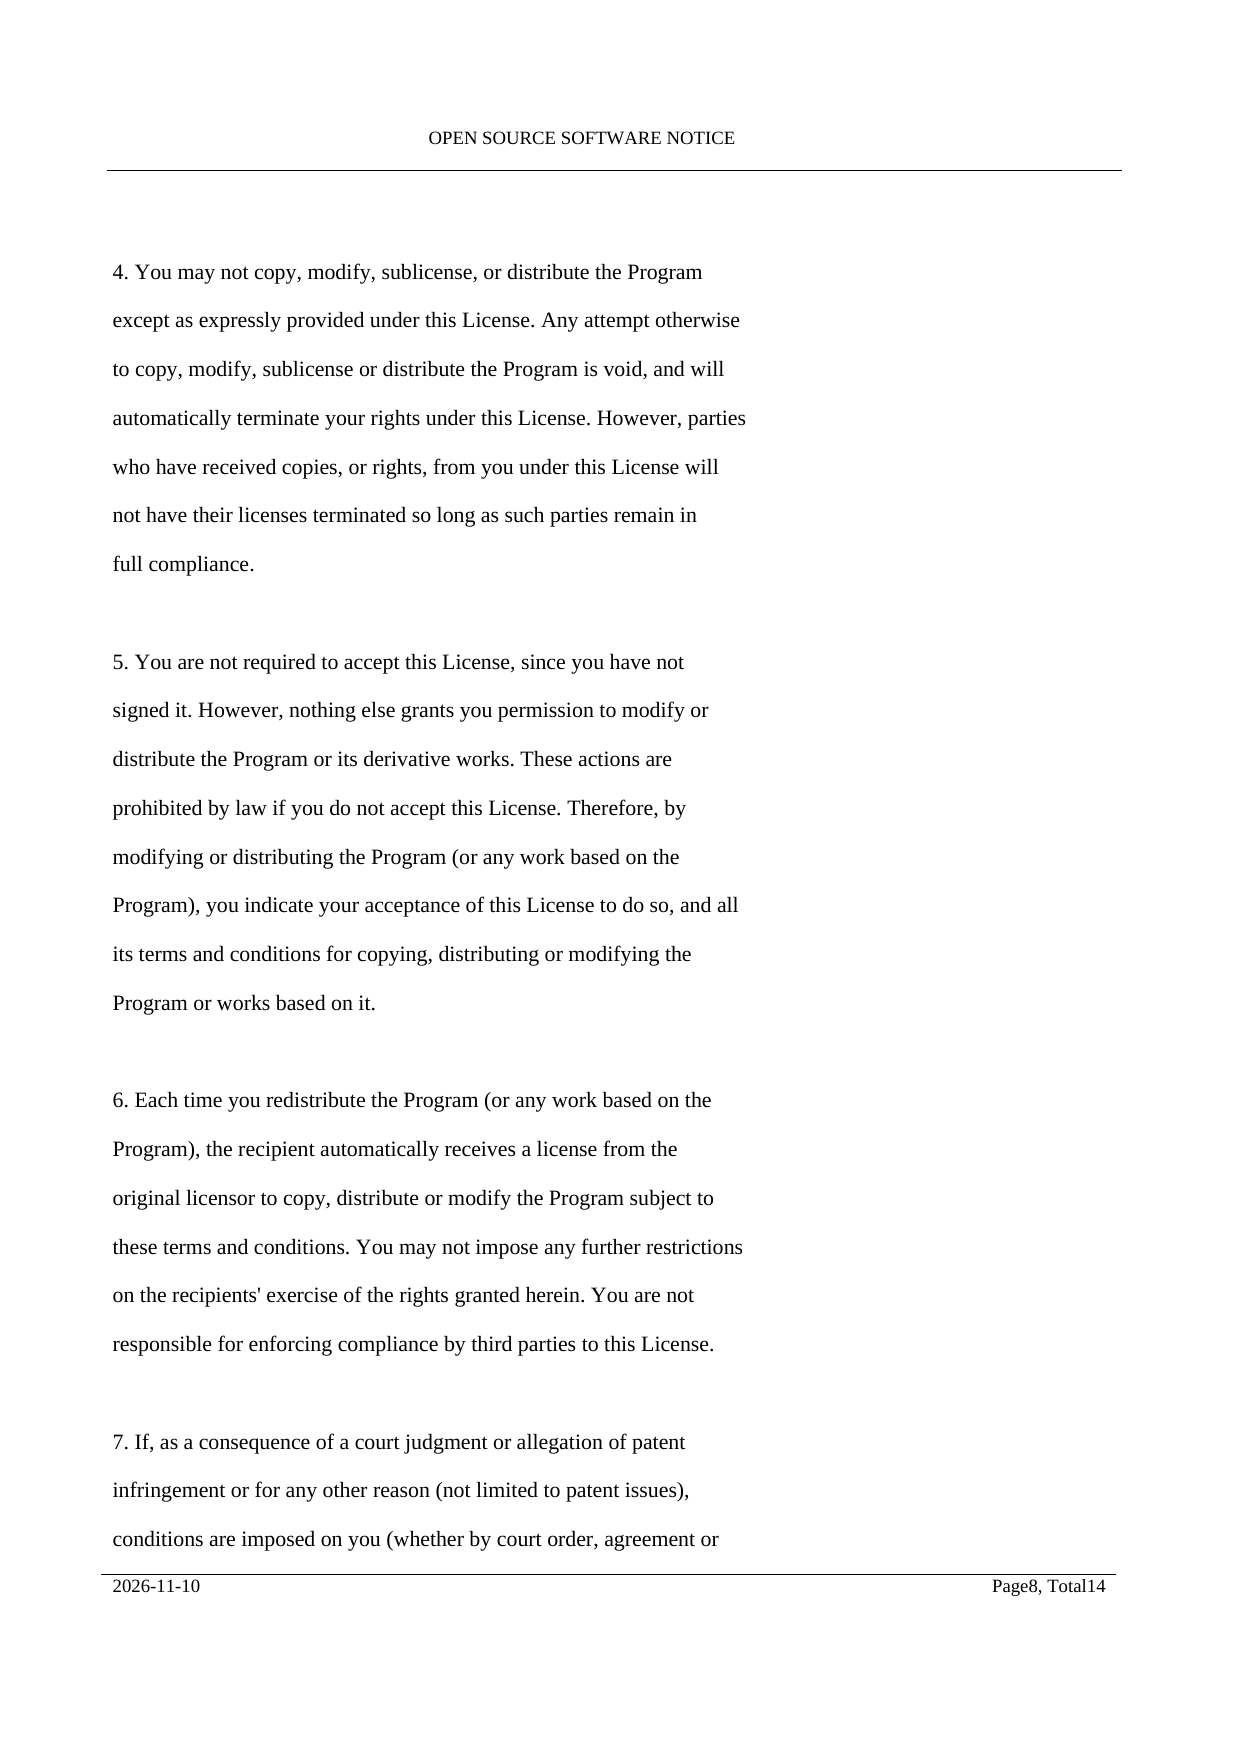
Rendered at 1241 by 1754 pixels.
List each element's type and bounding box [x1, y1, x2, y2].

text [112, 206, 1128, 1555]
